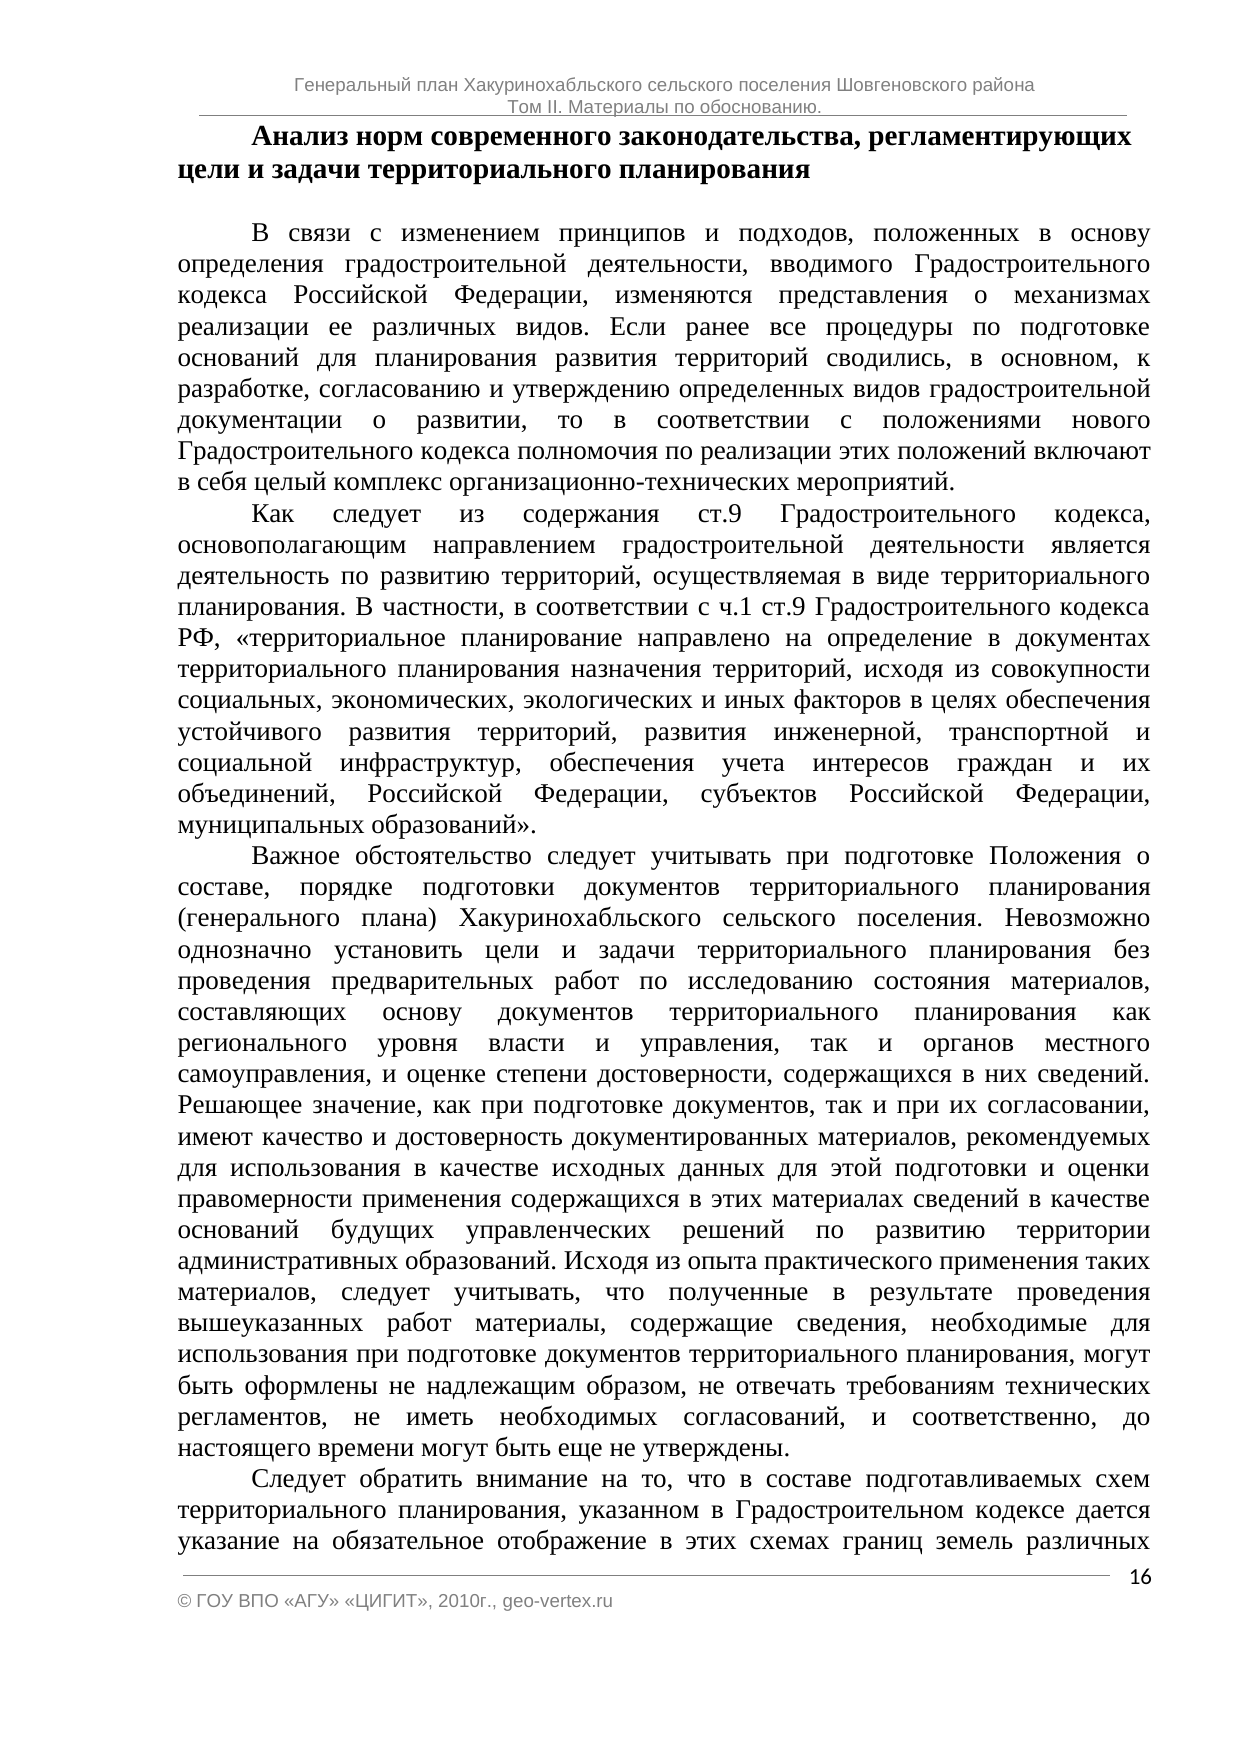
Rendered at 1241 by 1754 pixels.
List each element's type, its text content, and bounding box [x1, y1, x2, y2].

text Как следует из содержания ст.9 Градостроительного кодекса, основополагающим направлением градостроительной деятельности является деятельность по развитию территорий, осуществляемая в виде территориального планирования. В частности, в соответствии с ч.1 ст.9 Градостроительного кодекса РФ, «территориальное планирование направлено на определение в документах территориального планирования назначения территорий, исходя из совокупности социальных, экономических, экологических и иных факторов в целях обеспечения устойчивого развития территорий, развития инженерной, транспортной и социальной инфраструктур, обеспечения учета интересов граждан и их объединений, Российской Федерации, субъектов Российской Федерации, муниципальных образований». [177, 497, 1152, 839]
subtitle Анализ норм современного законодательства, регламентирующих цели и задачи территориального планирования [177, 118, 1152, 185]
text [177, 1462, 1152, 1556]
text В связи с изменением принципов и подходов, положенных в основу определения градостроительной деятельности, вводимого Градостроительного кодекса Российской Федерации, изменяются представления о механизмах реализации ее различных видов. Если ранее все процедуры по подготовке оснований для планирования развития территорий сводились, в основном, к разработке, согласованию и утверждению определенных видов градостроительной документации о развитии, то в соответствии с положениями нового Градостроительного кодекса полномочия по реализации этих положений включают в себя целый комплекс организационно-технических мероприятий. [177, 216, 1152, 497]
text Важное обстоятельство следует учитывать при подготовке Положения о составе, порядке подготовки документов территориального планирования (генерального плана) Хакуринохабльского сельского поселения. Невозможно однозначно установить цели и задачи территориального планирования без проведения предварительных работ по исследованию состояния материалов, составляющих основу документов территориального планирования как регионального уровня власти и управления, так и органов местного самоуправления, и оценке степени достоверности, содержащихся в них сведений. Решающее значение, как при подготовке документов, так и при их согласовании, имеют качество и достоверность документированных материалов, рекомендуемых для использования в качестве исходных данных для этой подготовки и оценки правомерности применения содержащихся в этих материалах сведений в качестве оснований будущих управленческих решений по развитию территории административных образований. Исходя из опыта практического применения таких материалов, следует учитывать, что полученные в результате проведения вышеуказанных работ материалы, содержащие сведения, необходимые для использования при подготовке документов территориального планирования, могут быть оформлены не надлежащим образом, не отвечать требованиям технических регламентов, не иметь необходимых согласований, и соответственно, до настоящего времени могут быть еще не утверждены. [177, 839, 1152, 1462]
